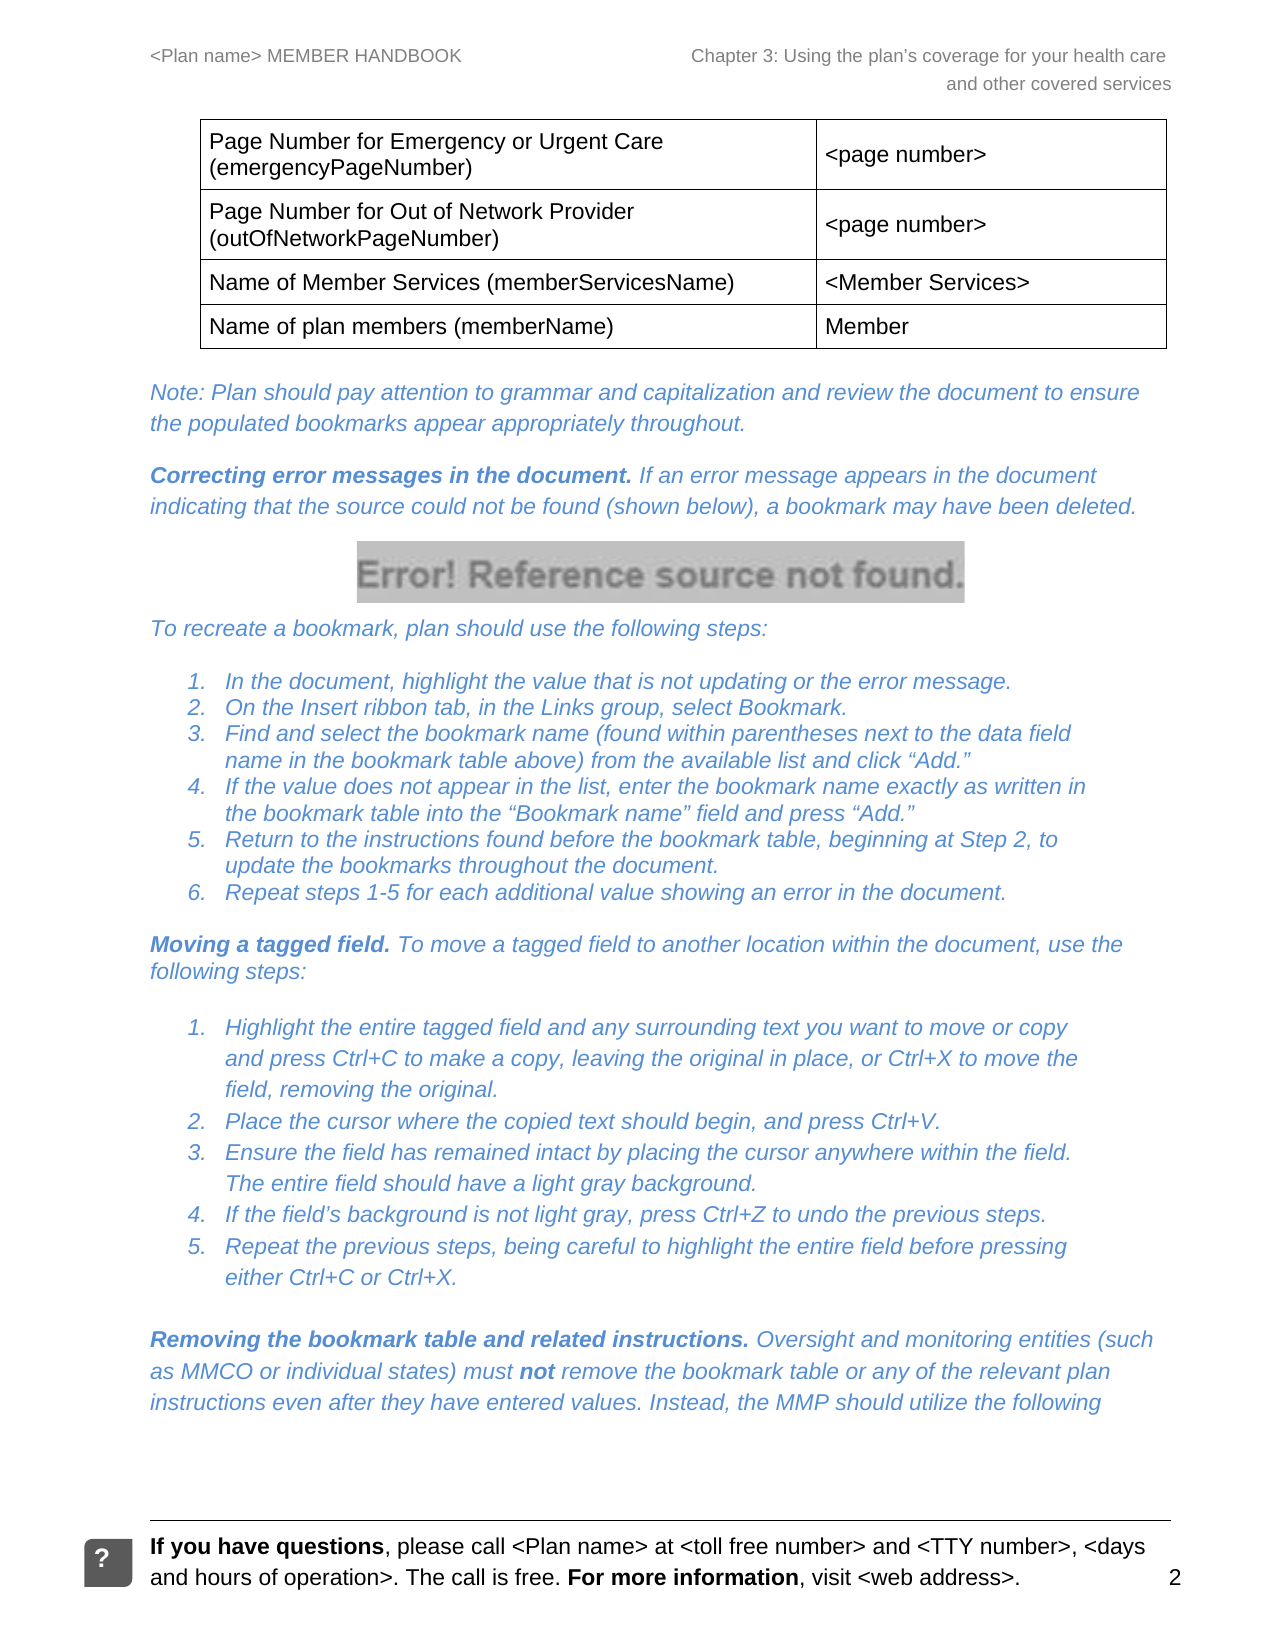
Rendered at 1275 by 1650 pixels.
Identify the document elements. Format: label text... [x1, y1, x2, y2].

table_cell Name of Member Services (memberServicesName) [201, 260, 816, 303]
list Repeat steps 1-5 for each additional value showing an error in the document. [187, 878, 1096, 905]
text Correcting error messages in the document. If an error message appears in the document indicating that the source could not be found (shown below), a bookmark may have been deleted. [150, 458, 1171, 521]
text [150, 1323, 1171, 1417]
list On the Insert ribbon tab, in the Links group, select Bookmark. [187, 694, 1096, 720]
table_cell Name of plan members (memberName) [201, 305, 816, 347]
table_cell Member [817, 305, 1166, 347]
table_cell Page Number for Out of Network Provider (outOfNetworkPageNumber) [201, 190, 816, 259]
list Return to the instructions found before the bookmark table, beginning at Step 2, to update the bookmarks throughout the document. [187, 826, 1096, 878]
list In the document, highlight the value that is not updating or the error message. [187, 668, 1096, 694]
list Highlight the entire tagged field and any surrounding text you want to move or copy and press Ctrl+C to make a copy, leaving the original in place, or Ctrl+X to move the field, removing the original. [187, 1010, 1096, 1104]
list If the field’s background is not light gray, press Ctrl+Z to undo the previous steps. [187, 1198, 1096, 1229]
text Note: Plan should pay attention to grammar and capitalization and review the document to ensure the populated bookmarks appear appropriately throughout. [150, 375, 1171, 437]
list Place the cursor where the copied text should begin, and press Ctrl+V. [187, 1104, 1096, 1135]
table_cell <page number> [817, 190, 1166, 259]
list Ensure the field has remained intact by placing the cursor anywhere within the field. The entire field should have a light gray background. [187, 1135, 1096, 1198]
text Moving a tagged field. To move a tagged field to another location within the document, use the following steps: [150, 931, 1171, 984]
list Repeat the previous steps, being careful to highlight the entire field before pressing either Ctrl+C or Ctrl+X. [187, 1229, 1096, 1292]
list Find and select the bookmark name (found within parentheses next to the data field name in the bookmark table above) from the available list and click “Add.” [187, 720, 1096, 773]
list If the value does not appear in the list, enter the bookmark name exactly as written in the bookmark table into the “Bookmark name” field and press “Add.” [187, 773, 1096, 826]
table_cell <Member Services> [817, 260, 1166, 303]
table_cell <page number> [817, 120, 1166, 189]
text To recreate a bookmark, plan should use the following steps: [150, 615, 1171, 641]
table_cell Page Number for Emergency or Urgent Care (emergencyPageNumber) [201, 120, 816, 189]
picture [356, 541, 965, 603]
